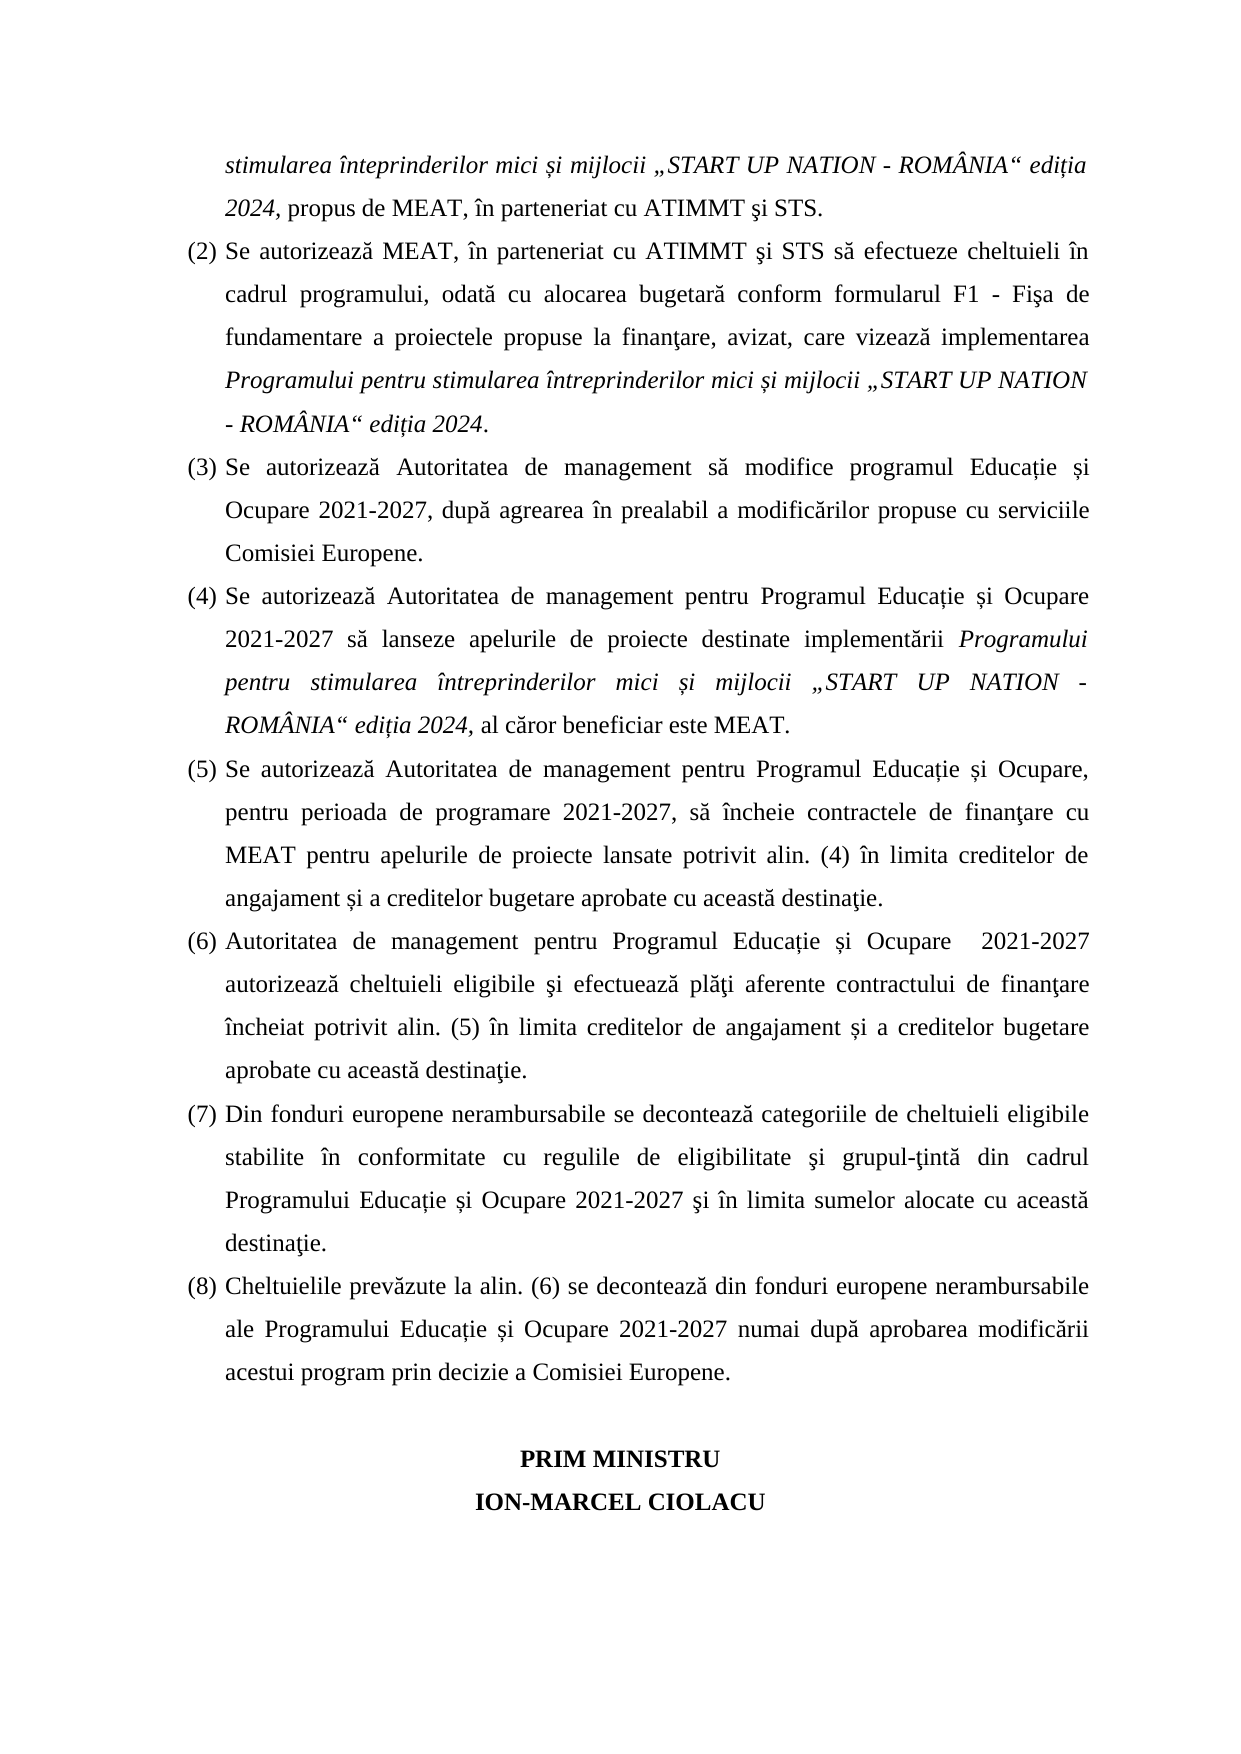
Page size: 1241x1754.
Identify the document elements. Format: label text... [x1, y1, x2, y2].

text PRIM MINISTRU [150, 1444, 1090, 1472]
list Cheltuielile prevăzute la alin. (6) se decontează din fonduri europene nerambursabile ale Programului Educație și Ocupare 2021-2027 numai după aprobarea modificării acestui program prin decizie a Comisiei Europene. [187, 1271, 1090, 1386]
list Se autorizează Autoritatea de management să modifice programul Educație și Ocupare 2021-2027, după agrearea în prealabil a modificărilor propuse cu serviciile Comisiei Europene. [187, 452, 1090, 567]
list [187, 150, 1090, 222]
text ION-MARCEL CIOLACU [150, 1487, 1090, 1516]
list Se autorizează MEAT, în parteneriat cu ATIMMT şi STS să efectueze cheltuieli în cadrul programului, odată cu alocarea bugetară conform formularul F1 - Fişa de fundamentare a proiectele propuse la finanţare, avizat, care vizează implementarea Programului pentru stimularea întreprinderilor mici și mijlocii „START UP NATION - ROMÂNIA“ ediția 2024. [187, 236, 1090, 437]
list Se autorizează Autoritatea de management pentru Programul Educație și Ocupare 2021-2027 să lanseze apelurile de proiecte destinate implementării Programului pentru stimularea întreprinderilor mici și mijlocii „START UP NATION - ROMÂNIA“ ediția 2024, al căror beneficiar este MEAT. [187, 581, 1090, 739]
list Autoritatea de management pentru Programul Educație și Ocupare 2021-2027 autorizează cheltuieli eligibile şi efectuează plăţi aferente contractului de finanţare încheiat potrivit alin. (5) în limita creditelor de angajament și a creditelor bugetare aprobate cu această destinaţie. [187, 926, 1090, 1084]
list Se autorizează Autoritatea de management pentru Programul Educație și Ocupare, pentru perioada de programare 2021-2027, să încheie contractele de finanţare cu MEAT pentru apelurile de proiecte lansate potrivit alin. (4) în limita creditelor de angajament și a creditelor bugetare aprobate cu această destinaţie. [187, 754, 1090, 912]
list Din fonduri europene nerambursabile se decontează categoriile de cheltuieli eligibile stabilite în conformitate cu regulile de eligibilitate şi grupul-ţintă din cadrul Programului Educație și Ocupare 2021-2027 şi în limita sumelor alocate cu această destinaţie. [187, 1099, 1090, 1257]
